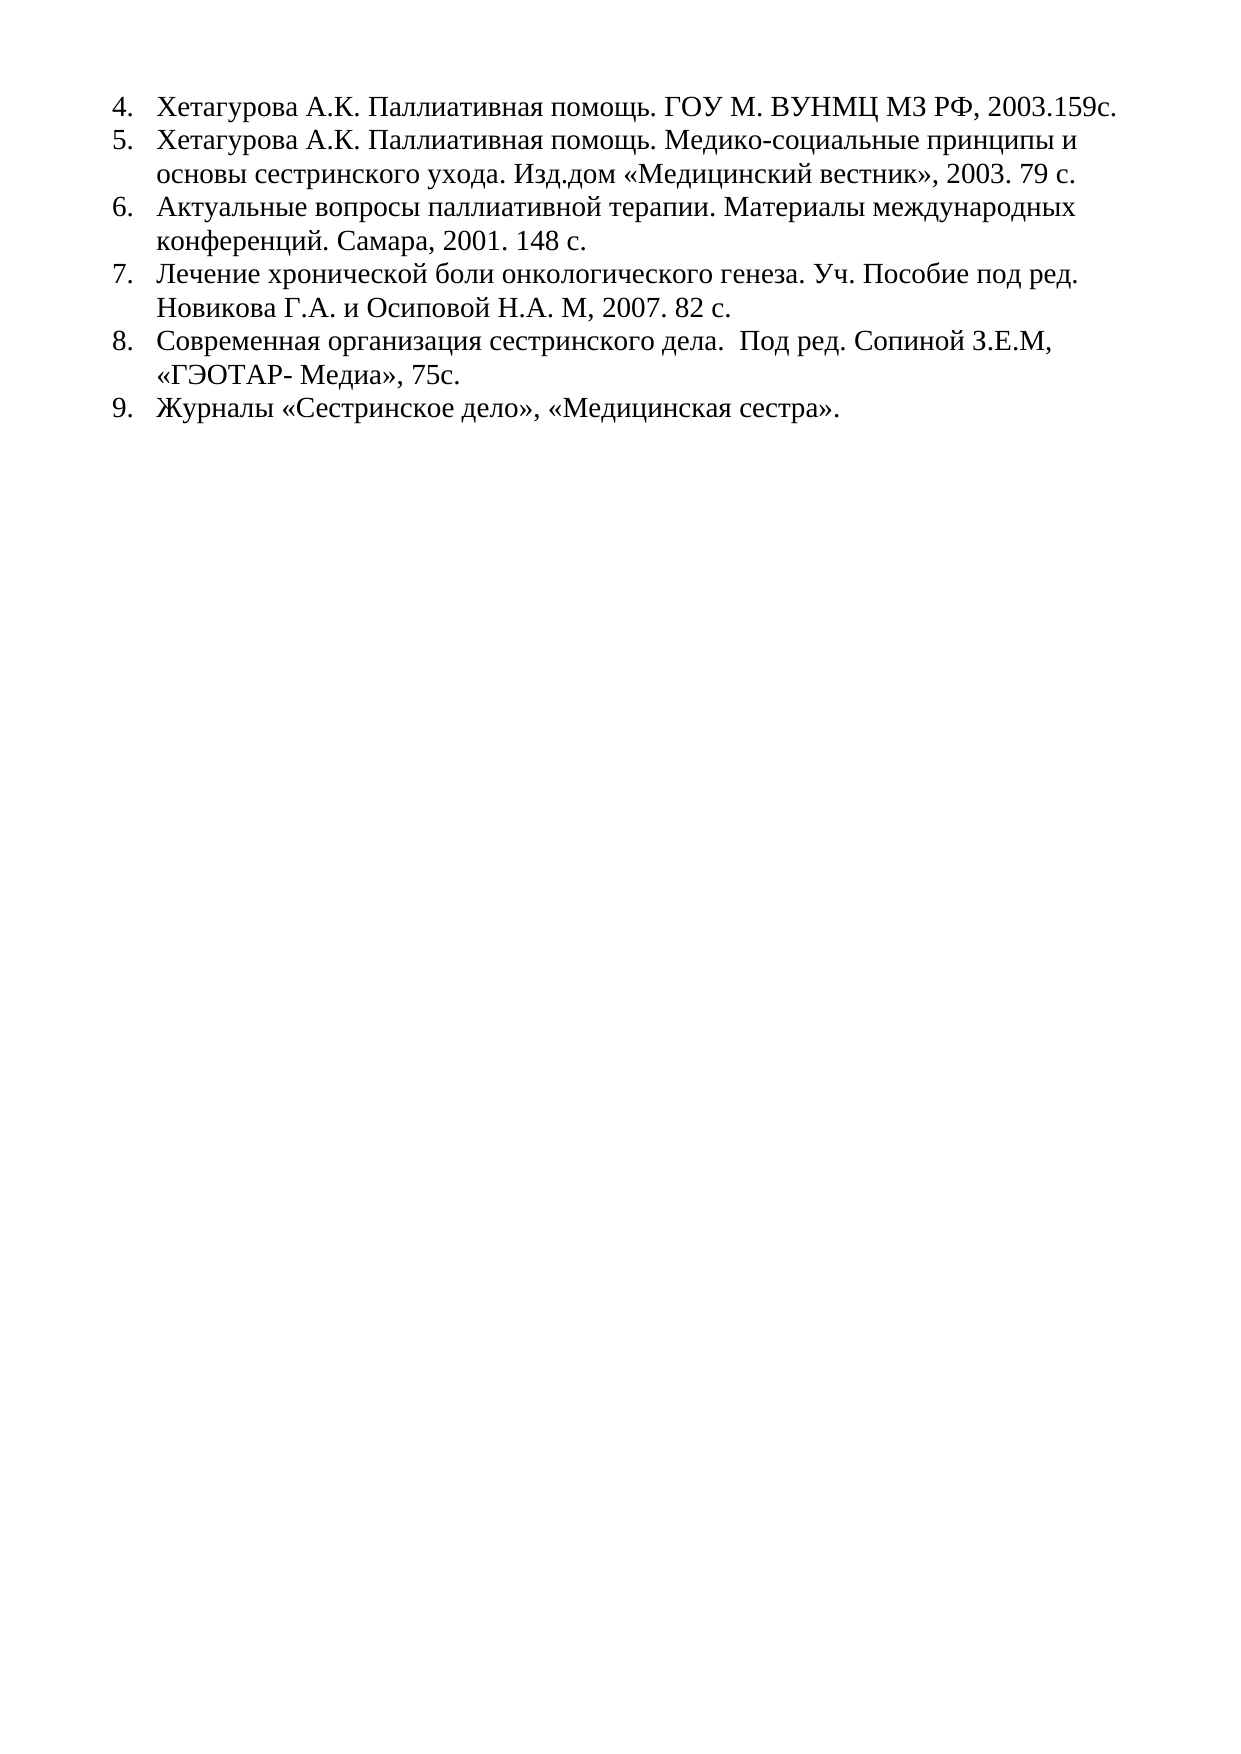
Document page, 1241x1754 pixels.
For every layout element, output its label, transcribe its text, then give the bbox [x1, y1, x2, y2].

list Хетагурова А.К. Паллиативная помощь. ГОУ М. ВУНМЦ МЗ РФ, 2003.159с. [112, 89, 1122, 122]
list Хетагурова А.К. Паллиативная помощь. Медико-социальные принципы и основы сестринского ухода. Изд.дом «Медицинский вестник», 2003. 79 с. [112, 122, 1122, 189]
list Лечение хронической боли онкологического генеза. Уч. Пособие под ред. Новикова Г.А. и Осиповой Н.А. М, 2007. 82 с. [112, 256, 1122, 323]
list Актуальные вопросы паллиативной терапии. Материалы международных конференций. Самара, 2001. 148 с. [112, 189, 1122, 256]
list Журналы «Сестринское дело», «Медицинская сестра». [112, 391, 1122, 424]
list Современная организация сестринского дела. Под ред. Сопиной З.Е.М, «ГЭОТАР- Медиа», 75с. [112, 323, 1122, 391]
